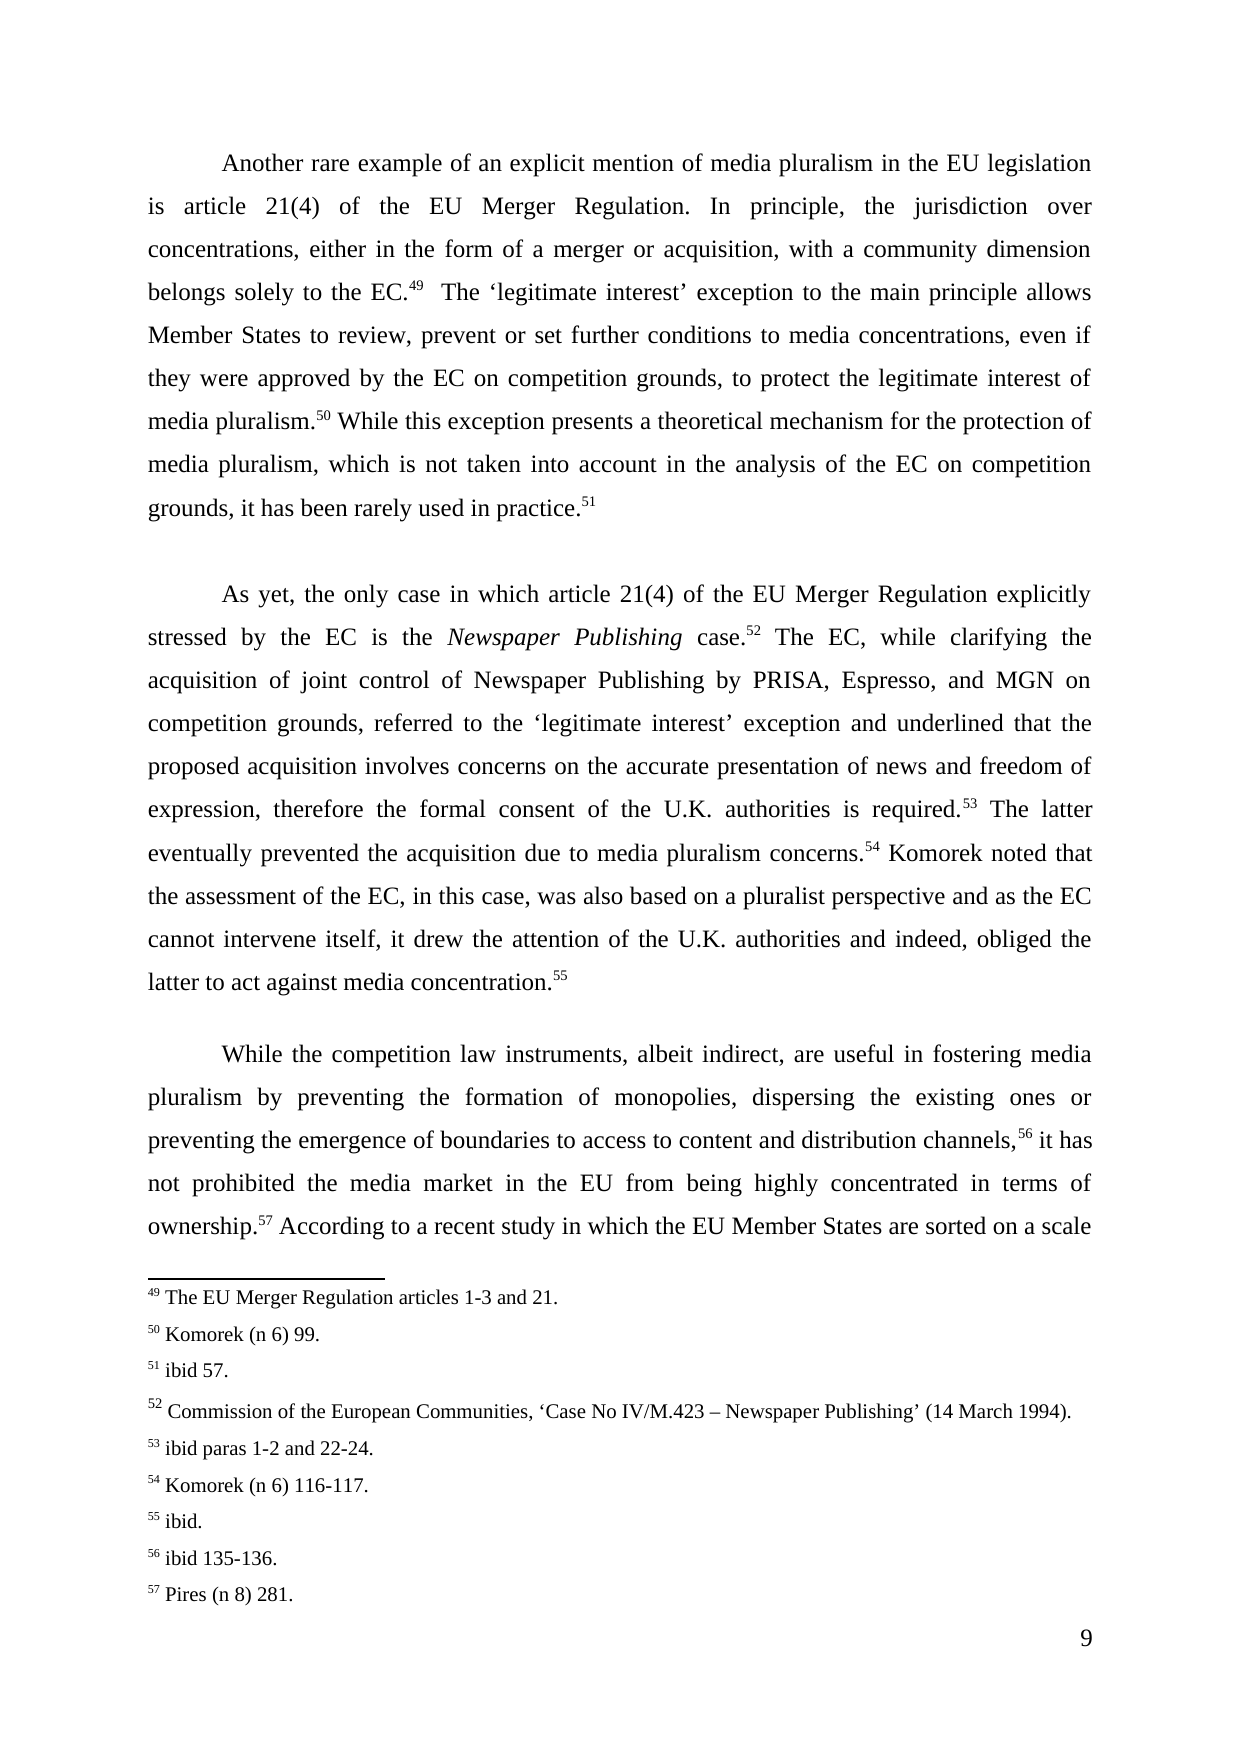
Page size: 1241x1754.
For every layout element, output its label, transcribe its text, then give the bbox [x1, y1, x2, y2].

text As yet, the only case in which article 21(4) of the EU Merger Regulation explicitly stressed by the EC is the Newspaper Publishing case. The EC, while clarifying the acquisition of joint control of Newspaper Publishing by PRISA, Espresso, and MGN on competition grounds, referred to the ‘legitimate interest’ exception and underlined that the proposed acquisition involves concerns on the accurate presentation of news and freedom of expression, therefore the formal consent of the U.K. authorities is required. The latter eventually prevented the acquisition due to media pluralism concerns. Komorek noted that the assessment of the EC, in this case, was also based on a pluralist perspective and as the EC cannot intervene itself, it drew the attention of the U.K. authorities and indeed, obliged the latter to act against media concentration. [148, 579, 1093, 996]
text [148, 1039, 1093, 1240]
text Another rare example of an explicit mention of media pluralism in the EU legislation is article 21(4) of the EU Merger Regulation. In principle, the jurisdiction over concentrations, either in the form of a merger or acquisition, with a community dimension belongs solely to the EC. The ‘legitimate interest’ exception to the main principle allows Member States to review, prevent or set further conditions to media concentrations, even if they were approved by the EC on competition grounds, to protect the legitimate interest of media pluralism. While this exception presents a theoretical mechanism for the protection of media pluralism, which is not taken into account in the analysis of the EC on competition grounds, it has been rarely used in practice. [148, 148, 1093, 521]
